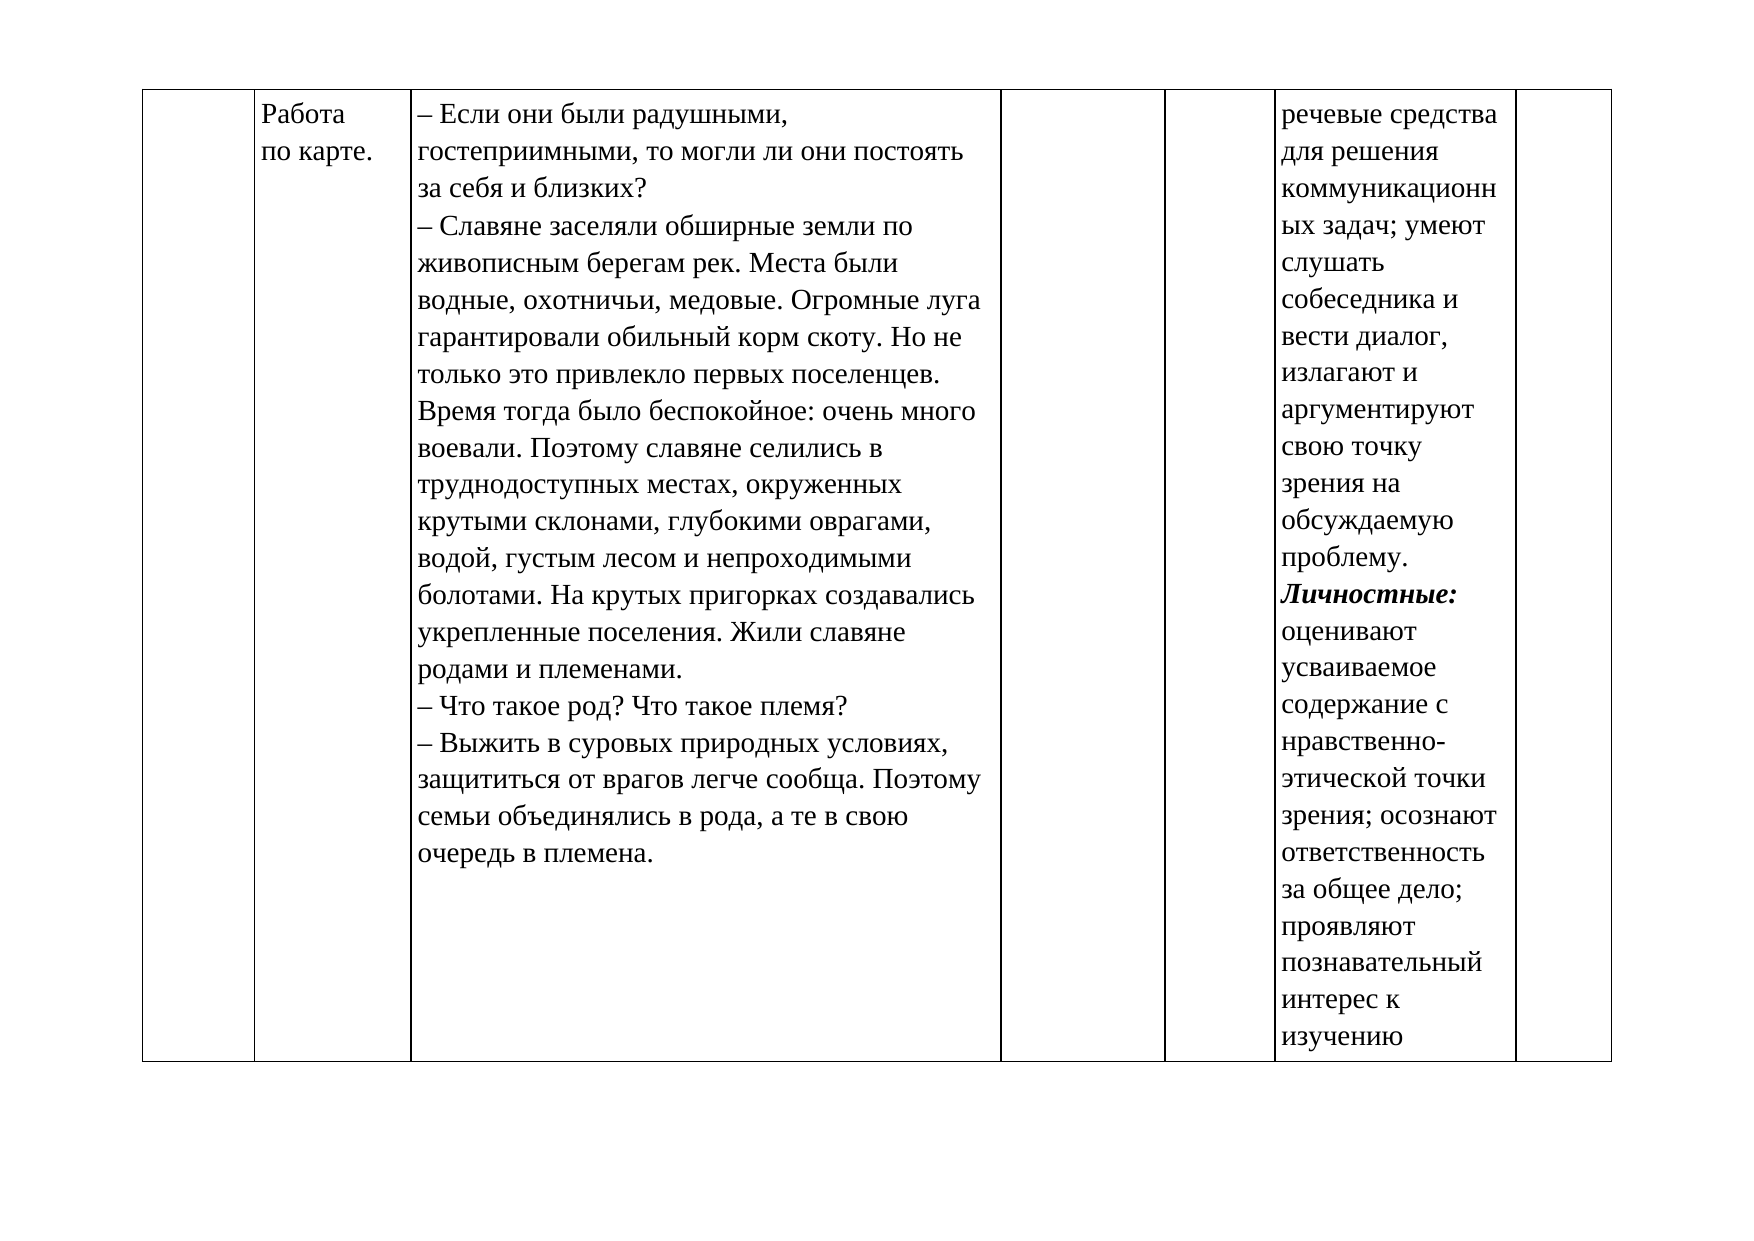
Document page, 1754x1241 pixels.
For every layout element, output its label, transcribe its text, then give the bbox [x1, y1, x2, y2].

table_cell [1276, 90, 1515, 1061]
table_cell Работа по карте. [255, 90, 410, 1061]
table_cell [412, 90, 1000, 1061]
table_cell [1166, 90, 1274, 1061]
table_cell [143, 90, 254, 1061]
table_cell [1002, 90, 1164, 1061]
table_cell [1517, 90, 1611, 1061]
